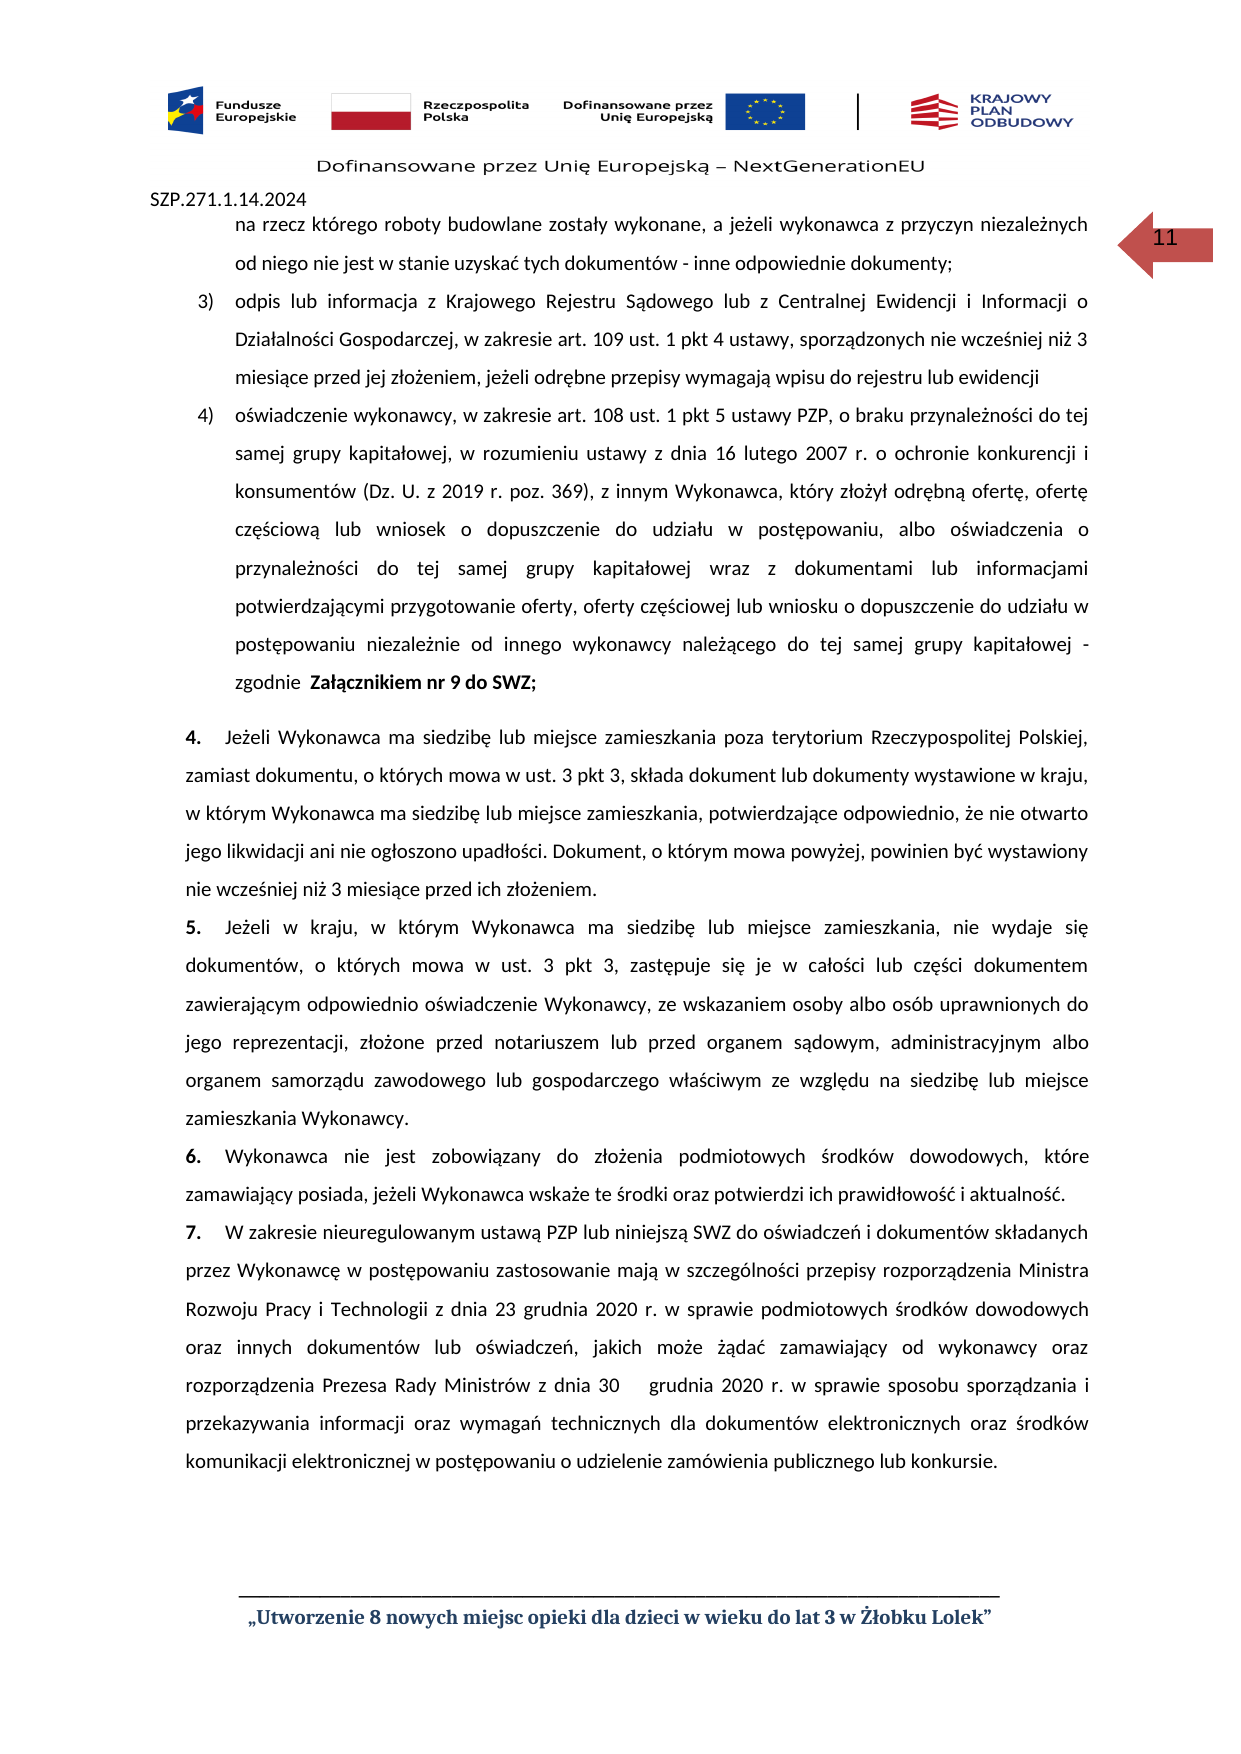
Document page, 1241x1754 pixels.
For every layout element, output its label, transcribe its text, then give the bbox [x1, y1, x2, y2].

list odpis lub informacja z Krajowego Rejestru Sądowego lub z Centralnej Ewidencji i Informacji o Działalności Gospodarczej, w zakresie art. 109 ust. 1 pkt 4 ustawy, sporządzonych nie wcześniej niż 3 miesiące przed jej złożeniem, jeżeli odrębne przepisy wymagają wpisu do rejestru lub ewidencji [197, 288, 1090, 389]
list W zakresie nieuregulowanym ustawą PZP lub niniejszą SWZ do oświadczeń i dokumentów składanych przez Wykonawcę w postępowaniu zastosowanie mają w szczególności przepisy rozporządzenia Ministra Rozwoju Pracy i Technologii z dnia 23 grudnia 2020 r. w sprawie podmiotowych środków dowodowych oraz innych dokumentów lub oświadczeń, jakich może żądać zamawiający od wykonawcy oraz rozporządzenia Prezesa Rady Ministrów z dnia 30 grudnia 2020 r. w sprawie sposobu sporządzania i przekazywania informacji oraz wymagań technicznych dla dokumentów elektronicznych oraz środków komunikacji elektronicznej w postępowaniu o udzielenie zamówienia publicznego lub konkursie. [185, 1219, 1090, 1474]
list oświadczenie wykonawcy, w zakresie art. 108 ust. 1 pkt 5 ustawy PZP, o braku przynależności do tej samej grupy kapitałowej, w rozumieniu ustawy z dnia 16 lutego 2007 r. o ochronie konkurencji i konsumentów (Dz. U. z 2019 r. poz. 369), z innym Wykonawca, który złożył odrębną ofertę, ofertę częściową lub wniosek o dopuszczenie do udziału w postępowaniu, albo oświadczenia o przynależności do tej samej grupy kapitałowej wraz z dokumentami lub informacjami potwierdzającymi przygotowanie oferty, oferty częściowej lub wniosku o dopuszczenie do udziału w postępowaniu niezależnie od innego wykonawcy należącego do tej samej grupy kapitałowej - zgodnie Załącznikiem nr 9 do SWZ; [197, 402, 1090, 694]
list Jeżeli Wykonawca ma siedzibę lub miejsce zamieszkania poza terytorium Rzeczypospolitej Polskiej, zamiast dokumentu, o których mowa w ust. 3 pkt 3, składa dokument lub dokumenty wystawione w kraju, w którym Wykonawca ma siedzibę lub miejsce zamieszkania, potwierdzające odpowiednio, że nie otwarto jego likwidacji ani nie ogłoszono upadłości. Dokument, o którym mowa powyżej, powinien być wystawiony nie wcześniej niż 3 miesiące przed ich złożeniem. [185, 724, 1090, 902]
picture [150, 75, 1091, 187]
list Wykonawca nie jest zobowiązany do złożenia podmiotowych środków dowodowych, które zamawiający posiada, jeżeli Wykonawca wskaże te środki oraz potwierdzi ich prawidłowość i aktualność. [185, 1143, 1090, 1207]
list Jeżeli w kraju, w którym Wykonawca ma siedzibę lub miejsce zamieszkania, nie wydaje się dokumentów, o których mowa w ust. 3 pkt 3, zastępuje się je w całości lub części dokumentem zawierającym odpowiednio oświadczenie Wykonawcy, ze wskazaniem osoby albo osób uprawnionych do jego reprezentacji, złożone przed notariuszem lub przed organem sądowym, administracyjnym albo organem samorządu zawodowego lub gospodarczego właściwym ze względu na siedzibę lub miejsce zamieszkania Wykonawcy. [185, 914, 1090, 1131]
